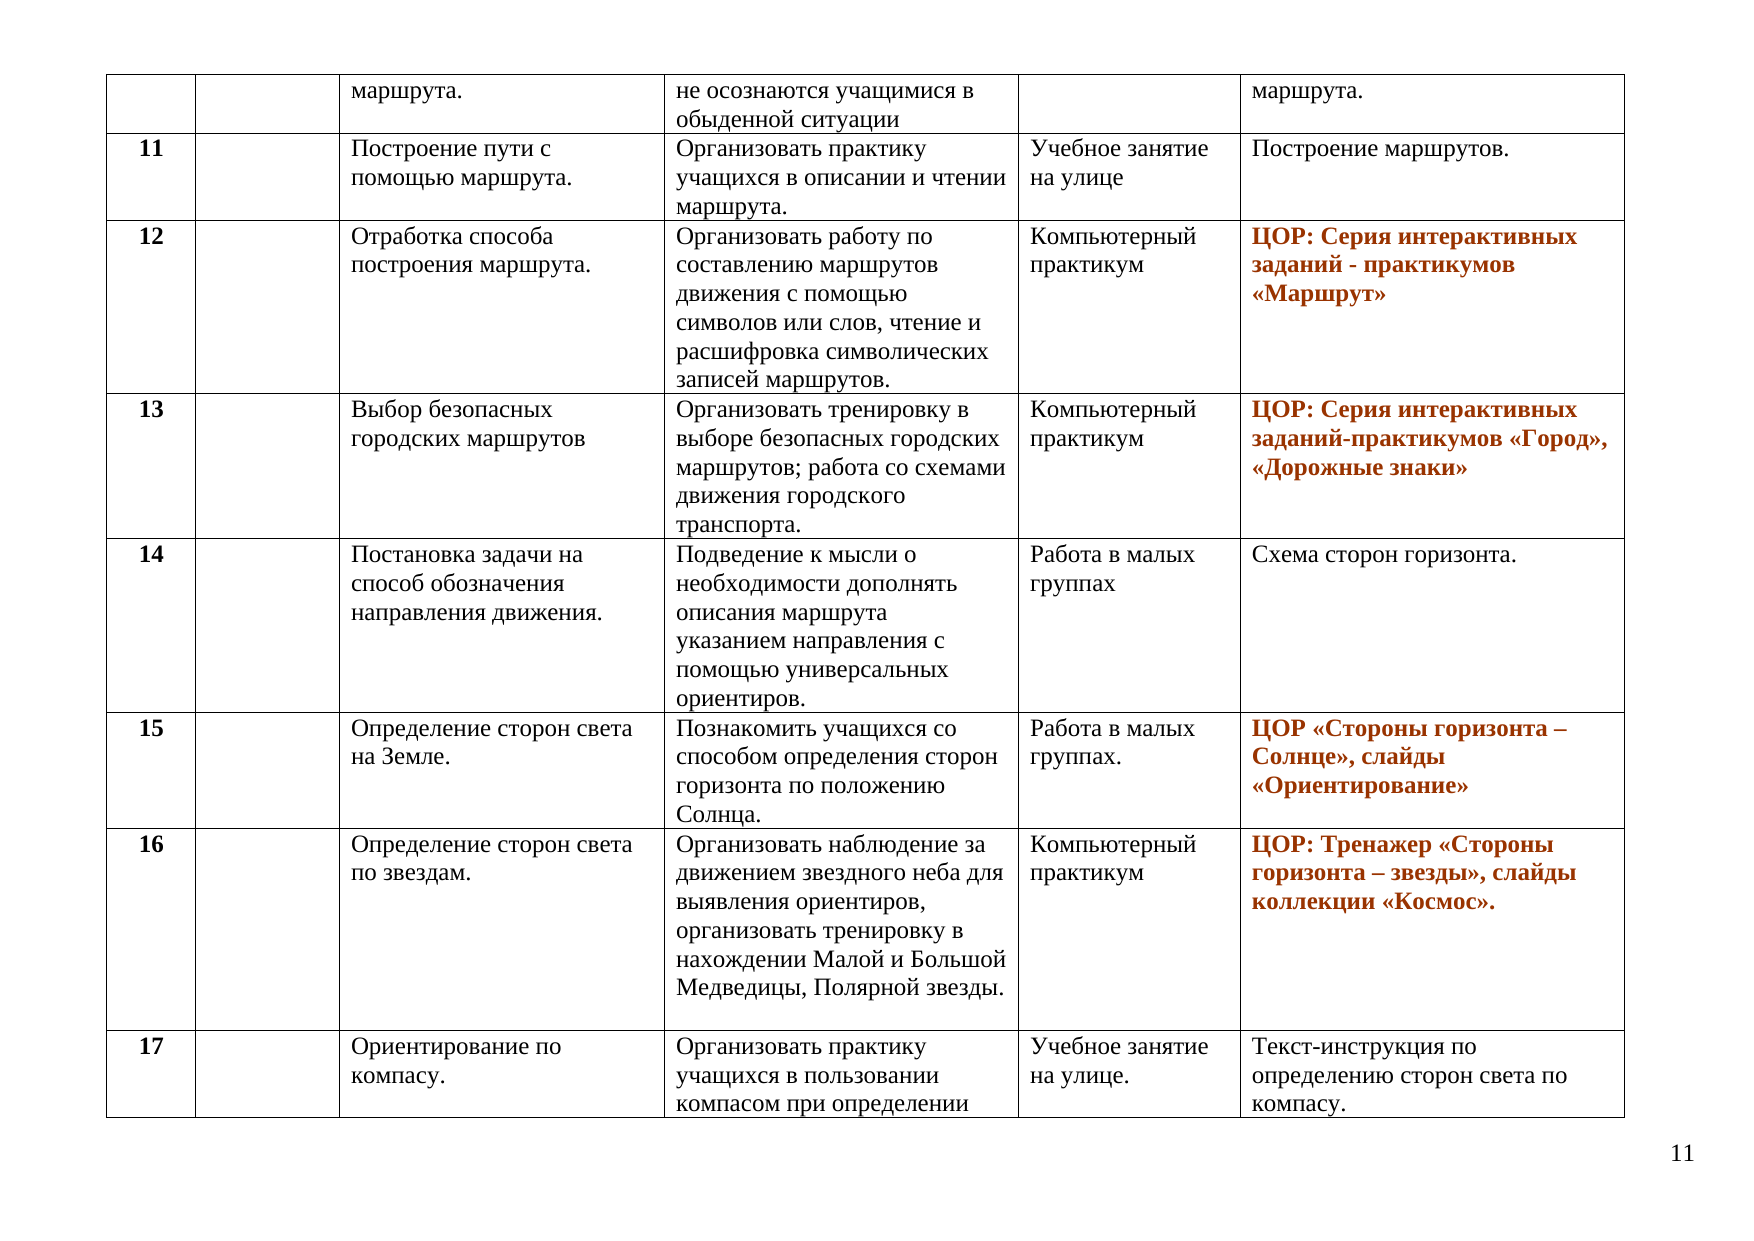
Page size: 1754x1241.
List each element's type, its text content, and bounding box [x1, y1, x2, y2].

table_cell Организовать наблюдение за движением звездного неба для выявления ориентиров, организовать тренировку в нахождении Малой и Большой Медведицы, Полярной звезды. [665, 829, 1018, 1030]
table_cell Определение сторон света по звездам. [340, 829, 664, 1030]
table_cell Выбор безопасных городских маршрутов [340, 394, 664, 538]
table_cell 17 [107, 1031, 195, 1117]
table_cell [1019, 1031, 1240, 1117]
table_cell Отработка способа построения маршрута. [340, 221, 664, 393]
table_cell Учебное занятие на улице [1019, 134, 1240, 220]
table_cell ЦОР «Стороны горизонта – Солнце», слайды «Ориентирование» [1241, 713, 1624, 828]
table_cell 14 [107, 539, 195, 712]
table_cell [665, 1031, 1018, 1117]
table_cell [1241, 1031, 1624, 1117]
table_cell ЦОР: Тренажер «Стороны горизонта – звезды», слайды коллекции «Космос». [1241, 829, 1624, 1030]
table_cell Компьютерный практикум [1019, 221, 1240, 393]
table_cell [340, 75, 664, 132]
table_cell ЦОР: Серия интерактивных заданий-практикумов «Город», «Дорожные знаки» [1241, 394, 1624, 538]
table_cell Определение сторон света на Земле. [340, 713, 664, 828]
table_cell Построение маршрутов. [1241, 134, 1624, 220]
table_cell [196, 134, 339, 220]
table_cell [1019, 75, 1240, 132]
table_cell 15 [107, 713, 195, 828]
table_cell Компьютерный практикум [1019, 829, 1240, 1030]
table_cell Организовать работу по составлению маршрутов движения с помощью символов или слов, чтение и расшифровка символических записей маршрутов. [665, 221, 1018, 393]
table_cell [196, 539, 339, 712]
table_cell ЦОР: Серия интерактивных заданий - практикумов «Маршрут» [1241, 221, 1624, 393]
table_cell Построение пути с помощью маршрута. [340, 134, 664, 220]
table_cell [1241, 75, 1624, 132]
table_cell [196, 221, 339, 393]
table_cell [196, 1031, 339, 1117]
table_cell Подведение к мысли о необходимости дополнять описания маршрута указанием направления с помощью универсальных ориентиров. [665, 539, 1018, 712]
table_cell Организовать практику учащихся в описании и чтении маршрута. [665, 134, 1018, 220]
table_cell Постановка задачи на способ обозначения направления движения. [340, 539, 664, 712]
table_cell Организовать тренировку в выборе безопасных городских маршрутов; работа со схемами движения городского транспорта. [665, 394, 1018, 538]
table_cell Схема сторон горизонта. [1241, 539, 1624, 712]
table_cell 12 [107, 221, 195, 393]
table_cell Работа в малых группах. [1019, 713, 1240, 828]
table_cell 10 [107, 75, 195, 132]
table_cell Компьютерный практикум [1019, 394, 1240, 538]
table_cell Работа в малых группах [1019, 539, 1240, 712]
table_cell [196, 394, 339, 538]
table_cell 16 [107, 829, 195, 1030]
table_cell [196, 713, 339, 828]
table_cell 11 [107, 134, 195, 220]
table_cell [196, 829, 339, 1030]
table_cell 13 [107, 394, 195, 538]
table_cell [340, 1031, 664, 1117]
table_cell Познакомить учащихся со способом определения сторон горизонта по положению Солнца. [665, 713, 1018, 828]
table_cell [665, 75, 1018, 132]
table_cell [196, 75, 339, 132]
